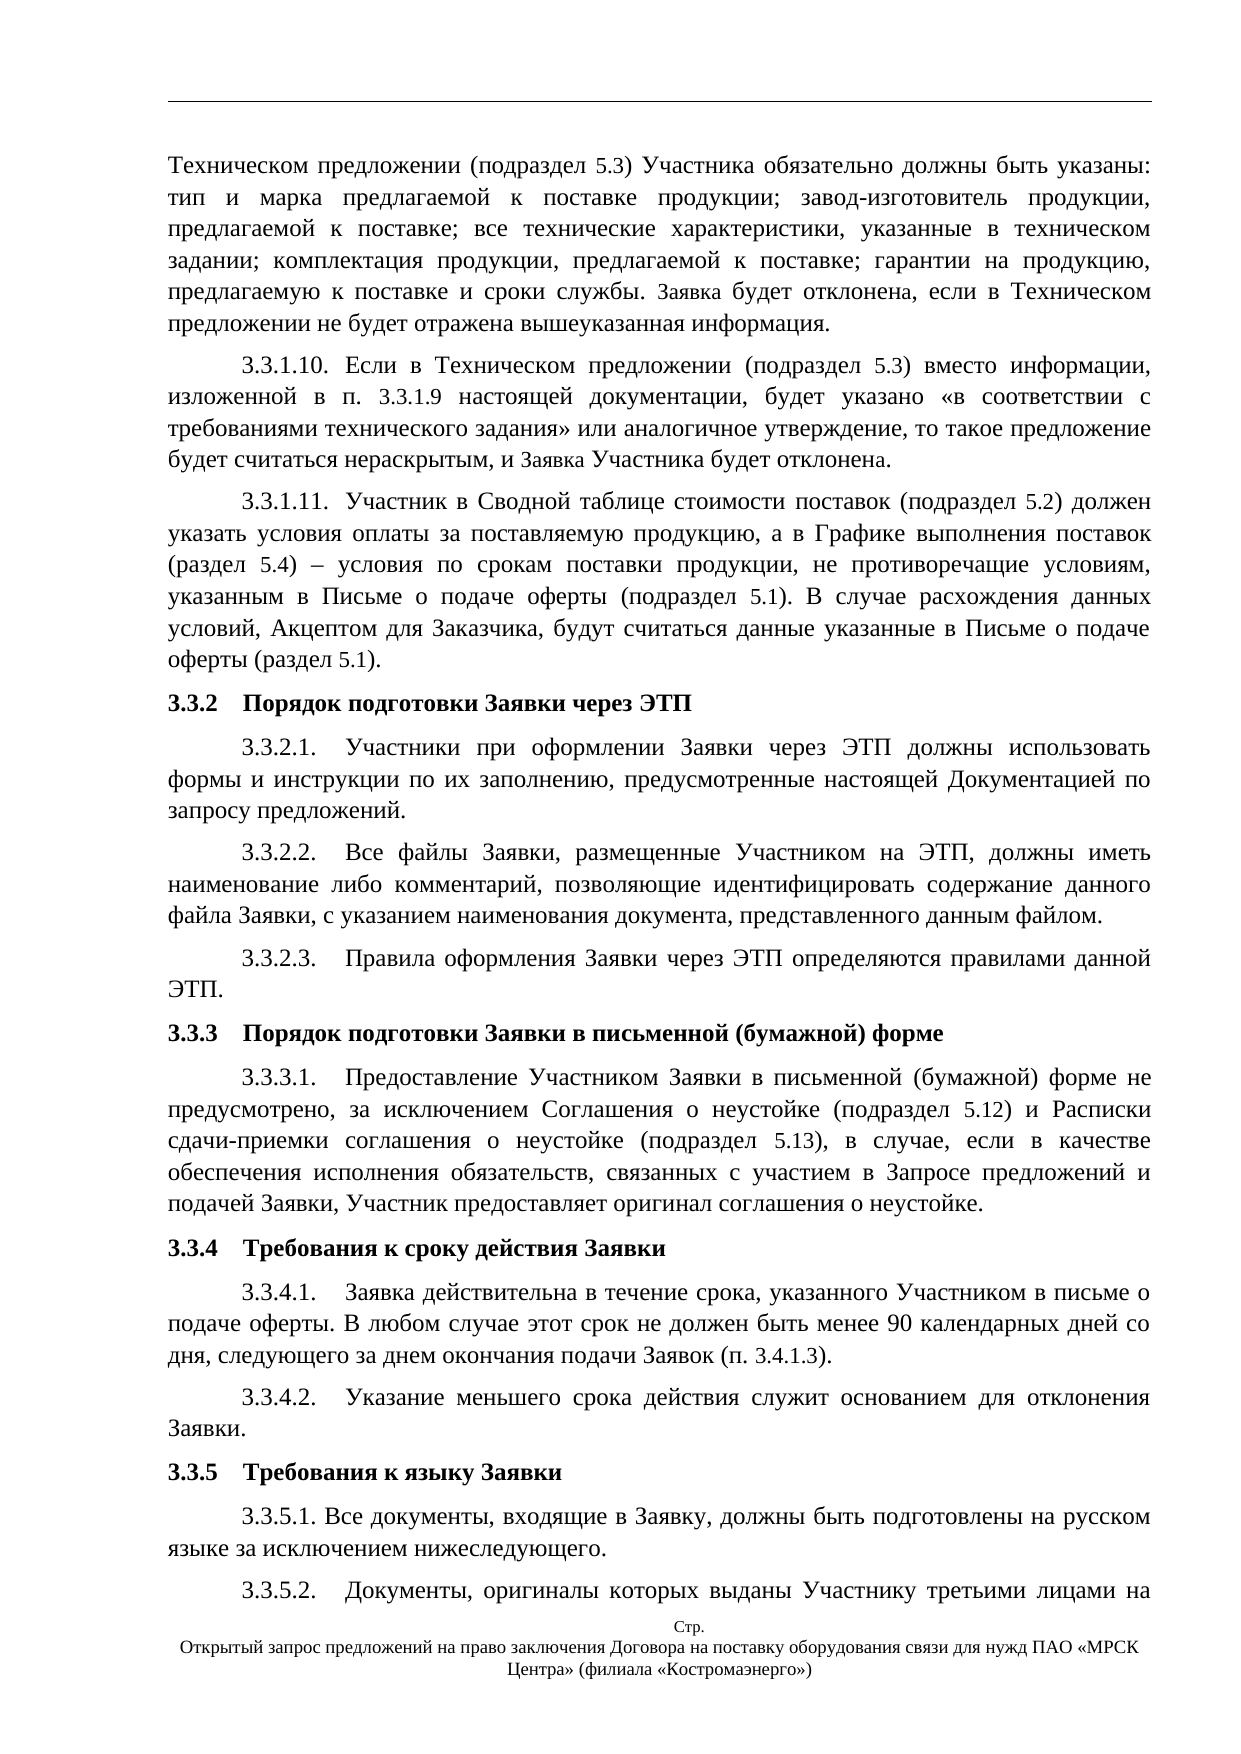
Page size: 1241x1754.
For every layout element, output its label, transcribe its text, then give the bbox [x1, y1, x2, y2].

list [168, 150, 1152, 337]
list Участники при оформлении Заявки через ЭТП должны использовать формы и инструкции по их заполнению, предусмотренные настоящей Документацией по запросу предложений. [168, 732, 1152, 824]
list Участник в Сводной таблице стоимости поставок (подраздел 5.2) должен указать условия оплаты за поставляемую продукцию, а в Графике выполнения поставок (раздел 5.4) – условия по срокам поставки продукции, не противоречащие условиям, указанным в Письме о подаче оферты (подраздел 5.1). В случае расхождения данных условий, Акцептом для Заказчика, будут считаться данные указанные в Письме о подаче оферты (раздел 5.1). [168, 486, 1152, 673]
subtitle Требования к сроку действия Заявки [168, 1233, 1152, 1261]
subtitle Порядок подготовки Заявки через ЭТП [168, 688, 1152, 717]
text 3.3.5.1. Все документы, входящие в Заявку, должны быть подготовлены на русском языке за исключением нижеследующего. [168, 1501, 1152, 1562]
list Правила оформления Заявки через ЭТП определяются правилами данной ЭТП. [168, 943, 1152, 1003]
list Предоставление Участником Заявки в письменной (бумажной) форме не предусмотрено, за исключением Соглашения о неустойке (подраздел 5.12) и Расписки сдачи-приемки соглашения о неустойке (подраздел 5.13), в случае, если в качестве обеспечения исполнения обязательств, связанных с участием в Запросе предложений и подачей Заявки, Участник предоставляет оригинал соглашения о неустойке. [168, 1062, 1152, 1217]
list Указание меньшего срока действия служит основанием для отклонения Заявки. [168, 1382, 1151, 1442]
list Все файлы Заявки, размещенные Участником на ЭТП, должны иметь наименование либо комментарий, позволяющие идентифицировать содержание данного файла Заявки, с указанием наименования документа, представленного данным файлом. [168, 837, 1152, 929]
subtitle Порядок подготовки Заявки в письменной (бумажной) форме [168, 1018, 1152, 1047]
list Если в Техническом предложении (подраздел 5.3) вместо информации, изложенной в п. 3.3.1.9 настоящей документации, будет указано «в соответствии с требованиями технического задания» или аналогичное утверждение, то такое предложение будет считаться нераскрытым, и Заявка Участника будет отклонена. [168, 350, 1152, 473]
subtitle Требования к языку Заявки [168, 1457, 1152, 1486]
list Заявка действительна в течение срока, указанного Участником в письме о подаче оферты. В любом случае этот срок не должен быть менее 90 календарных дней со дня, следующего за днем окончания подачи Заявок (п. 3.4.1.3). [168, 1277, 1151, 1368]
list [168, 1575, 1152, 1604]
